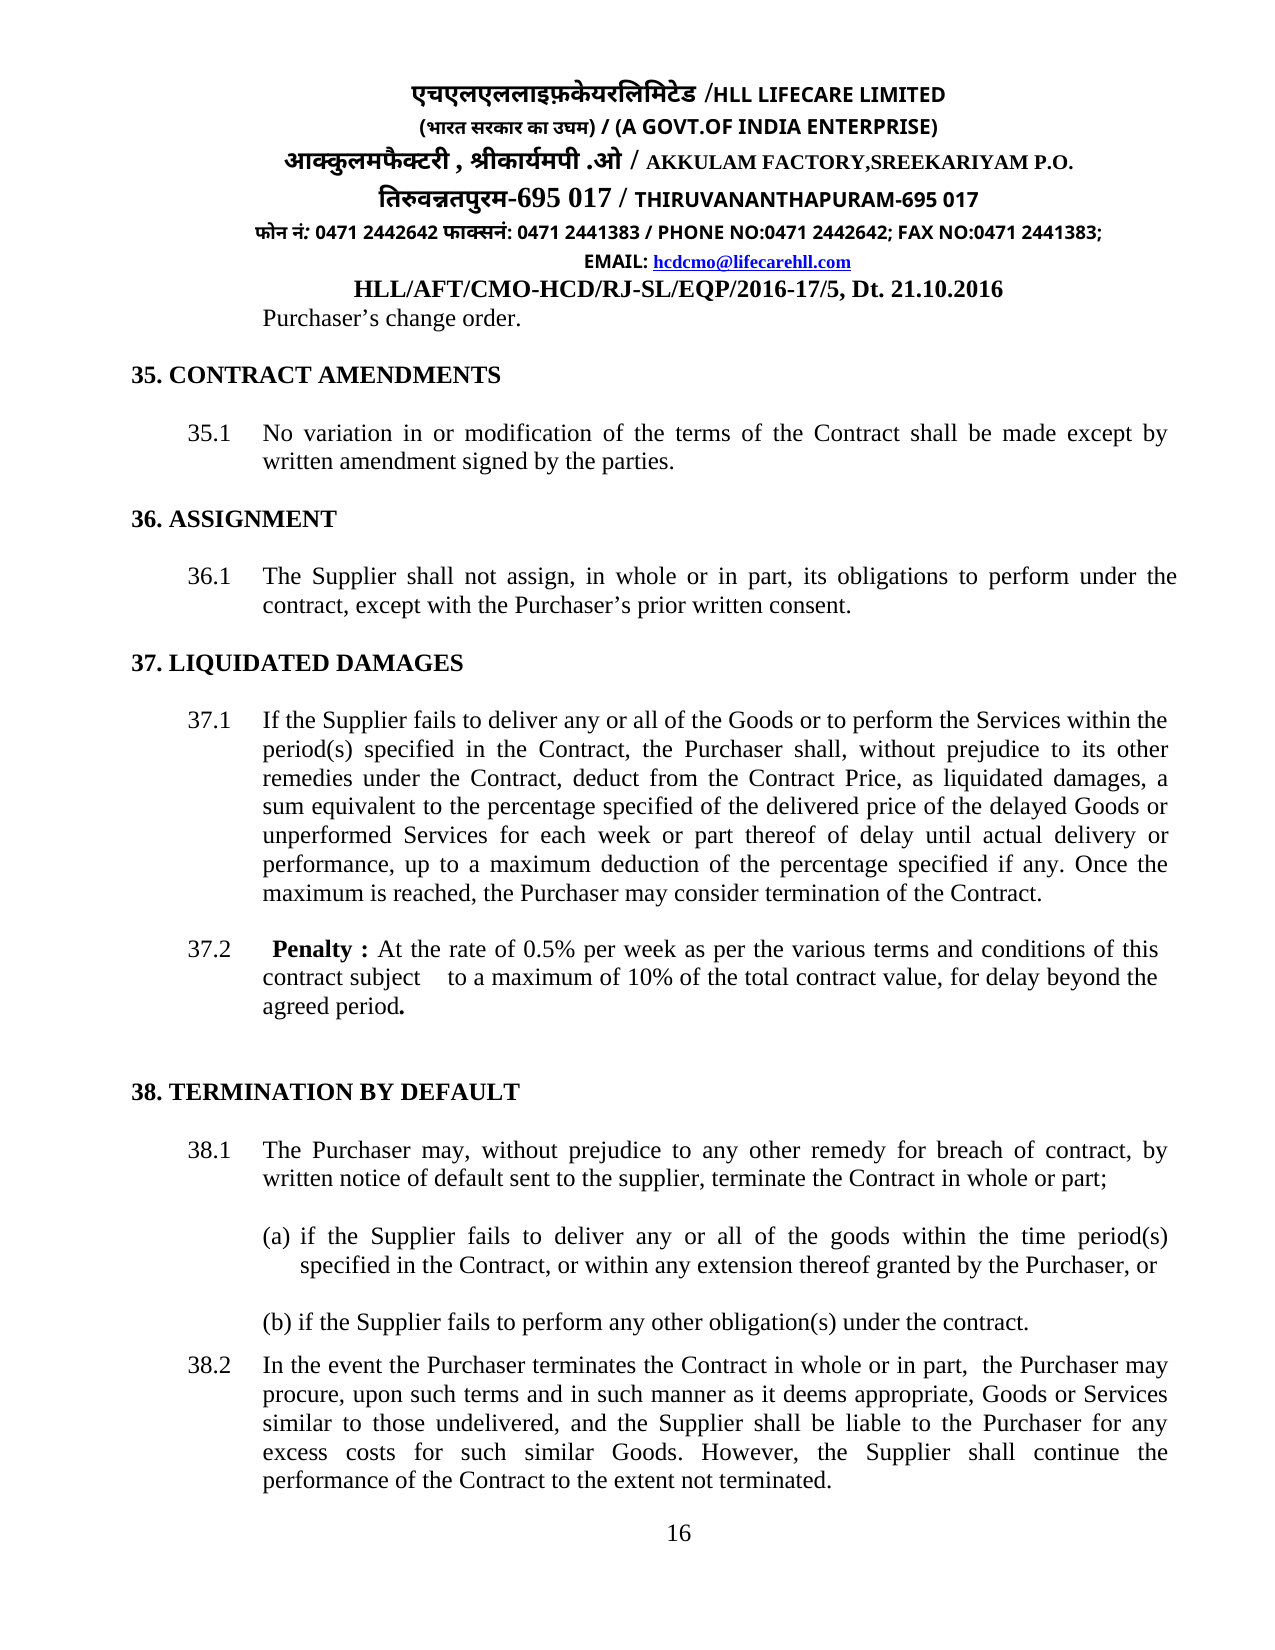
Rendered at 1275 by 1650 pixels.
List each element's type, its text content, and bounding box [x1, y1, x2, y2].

text 35. CONTRACT AMENDMENTS [131, 360, 1226, 389]
text 37. LIQUIDATED DAMAGES [131, 648, 1226, 676]
text 37.1 If the Supplier fails to deliver any or all of the Goods or to perform the Services within the period(s) specified in the Contract, the Purchaser shall, without prejudice to its other remedies under the Contract, deduct from the Contract Price, as liquidated damages, a sum equivalent to the percentage specified of the delivered price of the delayed Goods or unperformed Services for each week or part thereof of delay until actual delivery or performance, up to a maximum deduction of the percentage specified if any. Once the maximum is reached, the Purchaser may consider termination of the Contract. [187, 705, 1169, 906]
list if the Supplier fails to deliver any or all of the goods within the time period(s) specified in the Contract, or within any extension thereof granted by the Purchaser, or [262, 1221, 1169, 1278]
text (b) if the Supplier fails to perform any other obligation(s) under the contract. [262, 1307, 1169, 1336]
text 37.2 Penalty : At the rate of 0.5% per week as per the various terms and conditions of this contract subject to a maximum of 10% of the total contract value, for delay beyond the agreed period. [187, 935, 1160, 1020]
text 38. TERMINATION BY DEFAULT [131, 1077, 1226, 1106]
text 36.1 The Supplier shall not assign, in whole or in part, its obligations to perform under the contract, except with the Purchaser’s prior written consent. [187, 561, 1179, 619]
text 38.2 In the event the Purchaser terminates the Contract in whole or in part, the Purchaser may procure, upon such terms and in such manner as it deems appropriate, Goods or Services similar to those undelivered, and the Supplier shall be liable to the Purchaser for any excess costs for such similar Goods. However, the Supplier shall continue the performance of the Contract to the extent not terminated. [187, 1350, 1169, 1494]
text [187, 303, 1169, 331]
text 36. ASSIGNMENT [131, 504, 1226, 533]
text 35.1 No variation in or modification of the terms of the Contract shall be made except by written amendment signed by the parties. [187, 418, 1169, 475]
text 38.1 The Purchaser may, without prejudice to any other remedy for breach of contract, by written notice of default sent to the supplier, terminate the Contract in whole or part; [187, 1135, 1169, 1192]
